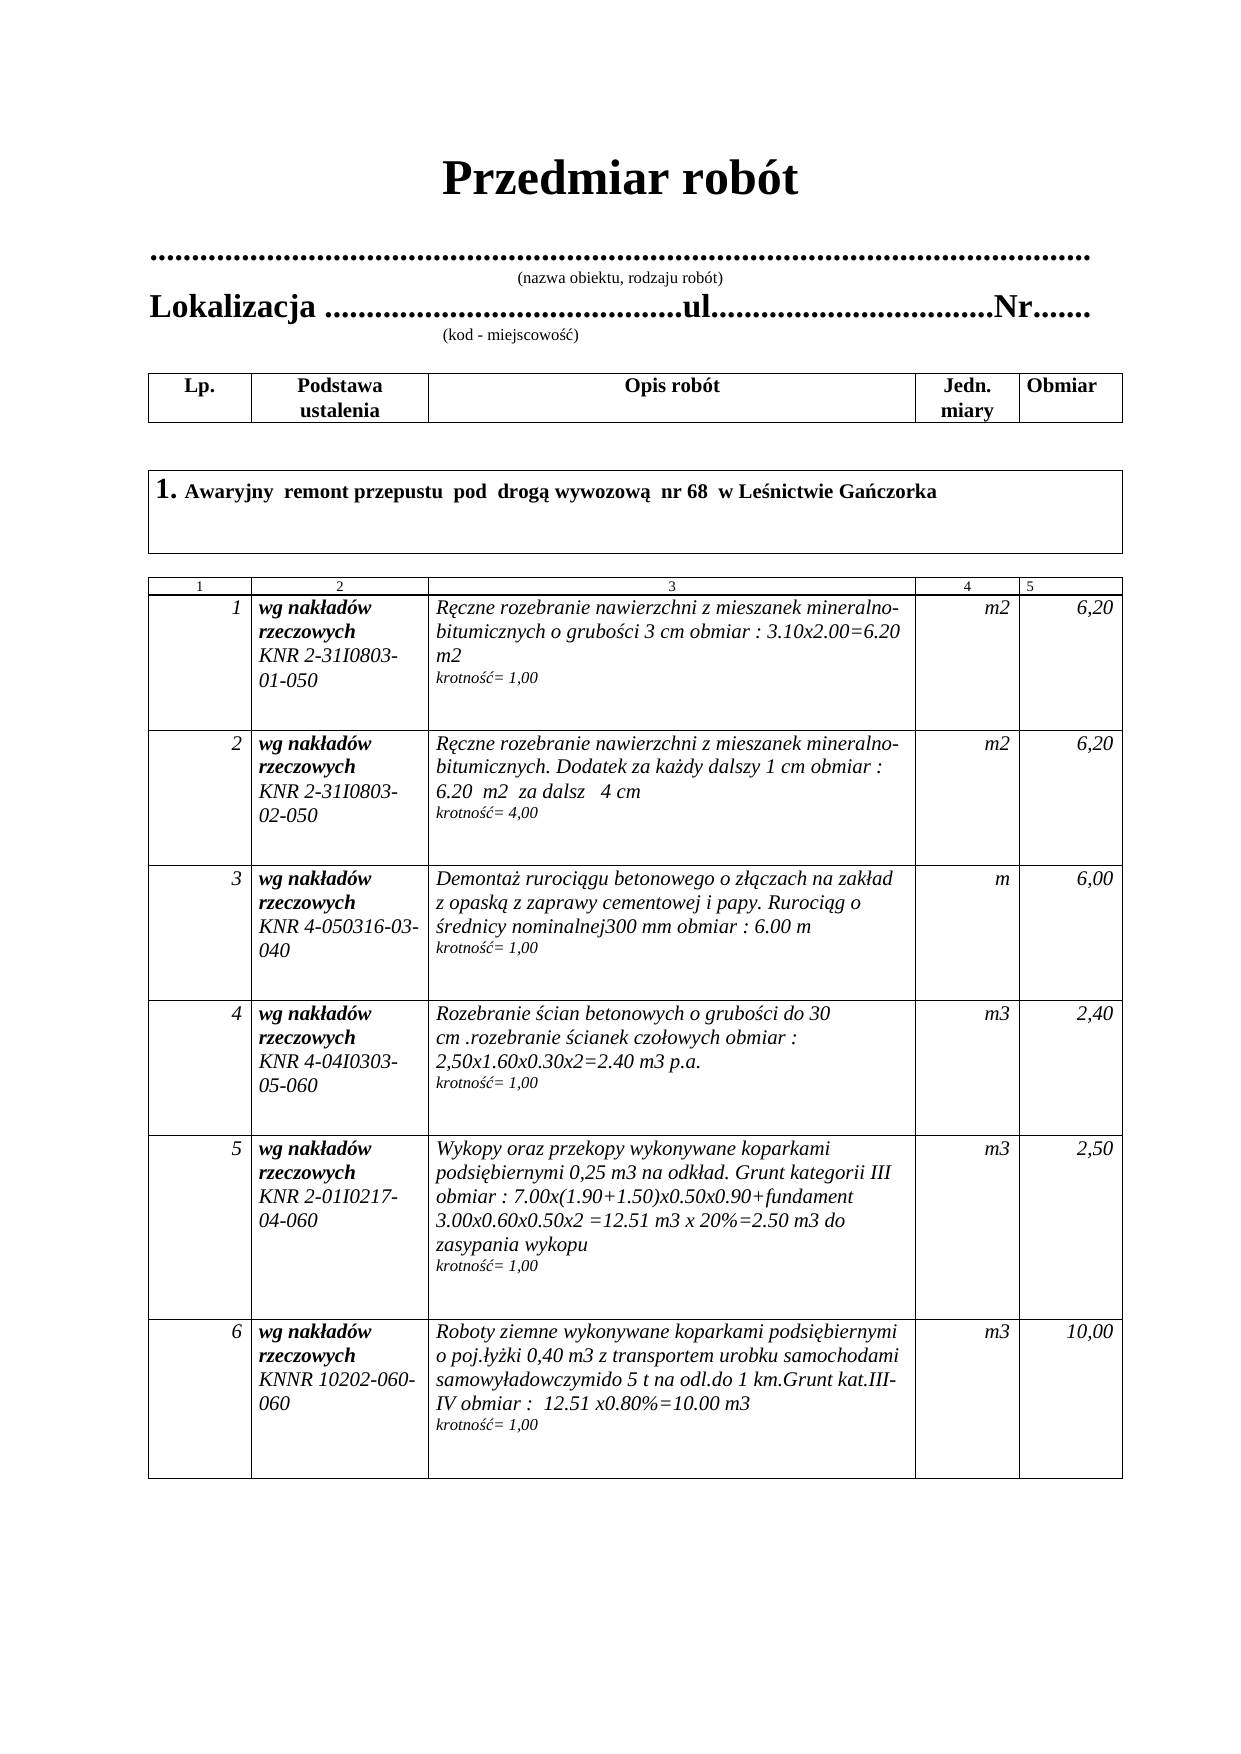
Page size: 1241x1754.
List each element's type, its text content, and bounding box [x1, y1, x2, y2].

table_header Lp. [149, 374, 251, 422]
table_cell Ręczne rozebranie nawierzchni z mieszanek mineralno-bitumicznych. Dodatek za każdy dalszy 1 cm obmiar : 6.20 m2 za dalsz 4 cm krotność= 4,00 [429, 731, 915, 865]
table_cell Wykopy oraz przekopy wykonywane koparkami podsiębiernymi 0,25 m3 na odkład. Grunt kategorii III obmiar : 7.00x(1.90+1.50)x0.50x0.90+fundament 3.00x0.60x0.50x2 =12.51 m3 x 20%=2.50 m3 do zasypania wykopu krotność= 1,00 [429, 1136, 915, 1318]
table_cell wg nakładów rzeczowych KNR 2-31I0803-02-050 [252, 731, 428, 865]
table_header 3 [429, 578, 915, 594]
table_cell 4 [149, 1001, 251, 1135]
table_header 4 [916, 578, 1019, 594]
table_header 2 [252, 578, 428, 594]
text ................................................................................................................. [148, 229, 1093, 267]
table_cell 2,40 [1020, 1001, 1122, 1135]
table_header Jedn. miary [916, 374, 1019, 422]
table_cell 6,00 [1020, 866, 1122, 1000]
table_header wg nakładów rzeczowych KNR 2-31I0803-01-050 [252, 596, 428, 730]
table_cell Roboty ziemne wykonywane koparkami podsiębiernymi o poj.łyżki 0,40 m3 z transportem urobku samochodami samowyładowczymido 5 t na odl.do 1 km.Grunt kat.III-IV obmiar : 12.51 x0.80%=10.00 m3 krotność= 1,00 [429, 1320, 915, 1478]
table_cell m3 [916, 1001, 1019, 1135]
text Lokalizacja ...........................................ul..................................Nr....... [148, 287, 1093, 325]
table_cell m [916, 866, 1019, 1000]
table_cell m3 [916, 1136, 1019, 1318]
table_cell Rozebranie ścian betonowych o grubości do 30 cm .rozebranie ścianek czołowych obmiar : 2,50x1.60x0.30x2=2.40 m3 p.a. krotność= 1,00 [429, 1001, 915, 1135]
table_cell m3 [916, 1320, 1019, 1478]
table_cell wg nakładów rzeczowych KNNR 10202-060-060 [252, 1320, 428, 1478]
text (nazwa obiektu, rodzaju robót) [148, 267, 1093, 287]
table_header Ręczne rozebranie nawierzchni z mieszanek mineralno-bitumicznych o grubości 3 cm obmiar : 3.10x2.00=6.20 m2 krotność= 1,00 [429, 596, 915, 730]
table_cell 6,20 [1020, 731, 1122, 865]
table_header Obmiar [1020, 374, 1122, 422]
table_header 1 [149, 596, 251, 730]
table_header Podstawa ustalenia [252, 374, 428, 422]
table_cell 3 [149, 866, 251, 1000]
table_header Opis robót [429, 374, 915, 422]
table_header 1. Awaryjny remont przepustu pod drogą wywozową nr 68 w Leśnictwie Gańczorka [149, 471, 1122, 552]
table_cell m2 [916, 731, 1019, 865]
table_cell 2 [149, 731, 251, 865]
table_cell wg nakładów rzeczowych KNR 2-01I0217-04-060 [252, 1136, 428, 1318]
table_cell 2,50 [1020, 1136, 1122, 1318]
table_cell Demontaż rurociągu betonowego o złączach na zakład z opaską z zaprawy cementowej i papy. Rurociąg o średnicy nominalnej300 mm obmiar : 6.00 m krotność= 1,00 [429, 866, 915, 1000]
table_cell wg nakładów rzeczowych KNR 4-050316-03-040 [252, 866, 428, 1000]
table_cell 5 [149, 1136, 251, 1318]
table_header m2 [916, 596, 1019, 730]
table_header 5 [1020, 578, 1122, 594]
table_cell wg nakładów rzeczowych KNR 4-04I0303-05-060 [252, 1001, 428, 1135]
text Przedmiar robót [148, 148, 1093, 205]
table_header 1 [149, 578, 251, 594]
table_header 6,20 [1020, 596, 1122, 730]
table_cell 10,00 [1020, 1320, 1122, 1478]
text (kod - miejscowość) [148, 325, 1093, 344]
table_cell 6 [149, 1320, 251, 1478]
